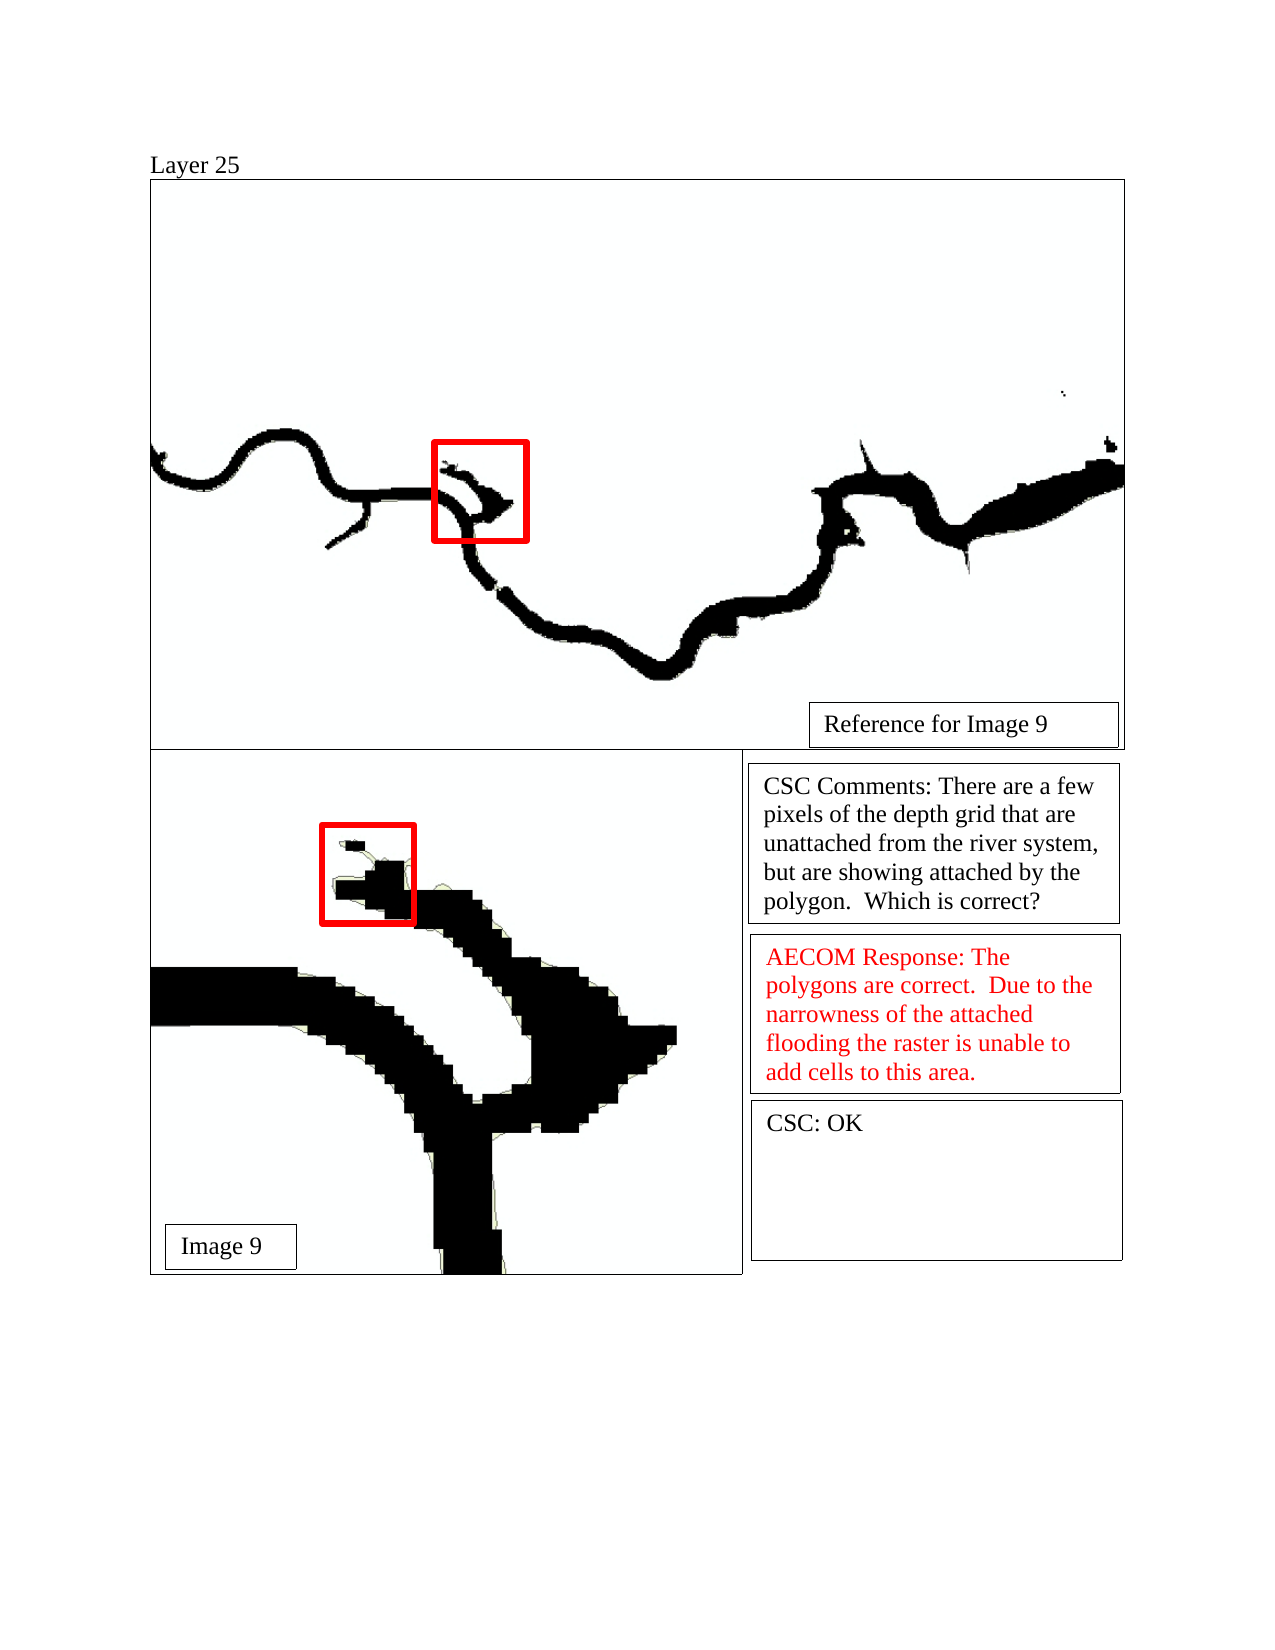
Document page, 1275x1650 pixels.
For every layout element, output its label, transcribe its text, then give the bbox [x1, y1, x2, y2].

text Layer 25 [150, 150, 1125, 179]
picture [151, 180, 1124, 749]
picture [151, 750, 742, 1274]
